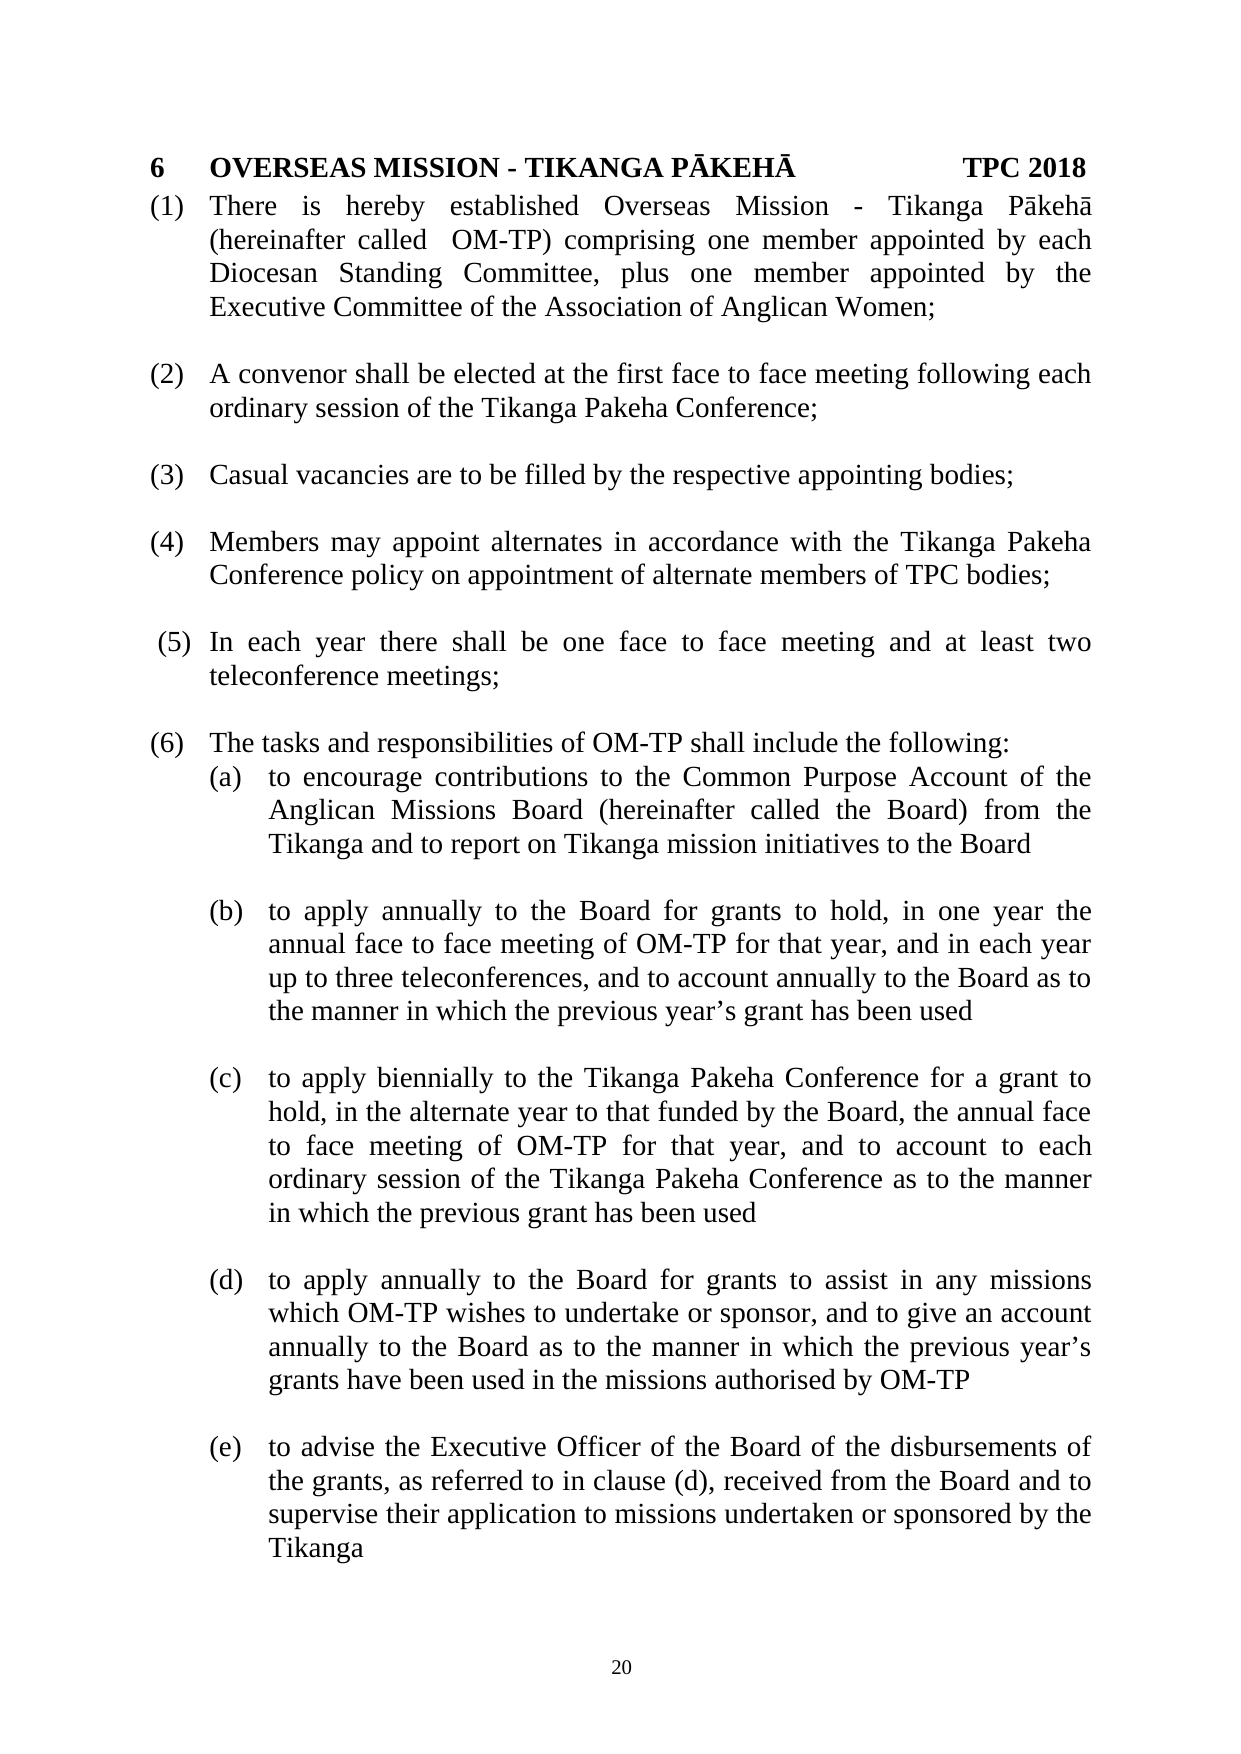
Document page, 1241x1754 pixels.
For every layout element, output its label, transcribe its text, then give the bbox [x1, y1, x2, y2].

text (c) to apply biennially to the Tikanga Pakeha Conference for a grant to hold, in the alternate year to that funded by the Board, the annual face to face meeting of OM-TP for that year, and to account to each ordinary session of the Tikanga Pakeha Conference as to the manner in which the previous grant has been used [209, 1061, 1093, 1228]
text (b) to apply annually to the Board for grants to hold, in one year the annual face to face meeting of OM-TP for that year, and in each year up to three teleconferences, and to account annually to the Board as to the manner in which the previous year’s grant has been used [209, 893, 1093, 1027]
text (a) to encourage contributions to the Common Purpose Account of the Anglican Missions Board (hereinafter called the Board) from the Tikanga and to report on Tikanga mission initiatives to the Board [209, 759, 1093, 859]
text (2) A convenor shall be elected at the first face to face meeting following each ordinary session of the Tikanga Pakeha Conference; [150, 356, 1093, 423]
text 6 OVERSEAS MISSION - TIKANGA PĀKEHĀ TPC 2018 [150, 150, 1093, 183]
text (1) There is hereby established Overseas Mission - Tikanga Pākehā (hereinafter called OM-TP) comprising one member appointed by each Diocesan Standing Committee, plus one member appointed by the Executive Committee of the Association of Anglican Women; [150, 188, 1093, 323]
text (d) to apply annually to the Board for grants to assist in any missions which OM-TP wishes to undertake or sponsor, and to give an account annually to the Board as to the manner in which the previous year’s grants have been used in the missions authorised by OM-TP [209, 1262, 1093, 1396]
text (e) to advise the Executive Officer of the Board of the disbursements of the grants, as referred to in clause (d), received from the Board and to supervise their application to missions undertaken or sponsored by the Tikanga [209, 1429, 1093, 1564]
text (5) In each year there shall be one face to face meeting and at least two teleconference meetings; [150, 624, 1093, 692]
text (4) Members may appoint alternates in accordance with the Tikanga Pakeha Conference policy on appointment of alternate members of TPC bodies; [150, 524, 1093, 591]
text (6) The tasks and responsibilities of OM-TP shall include the following: [150, 725, 1093, 759]
text (3) Casual vacancies are to be filled by the respective appointing bodies; [150, 457, 1093, 490]
